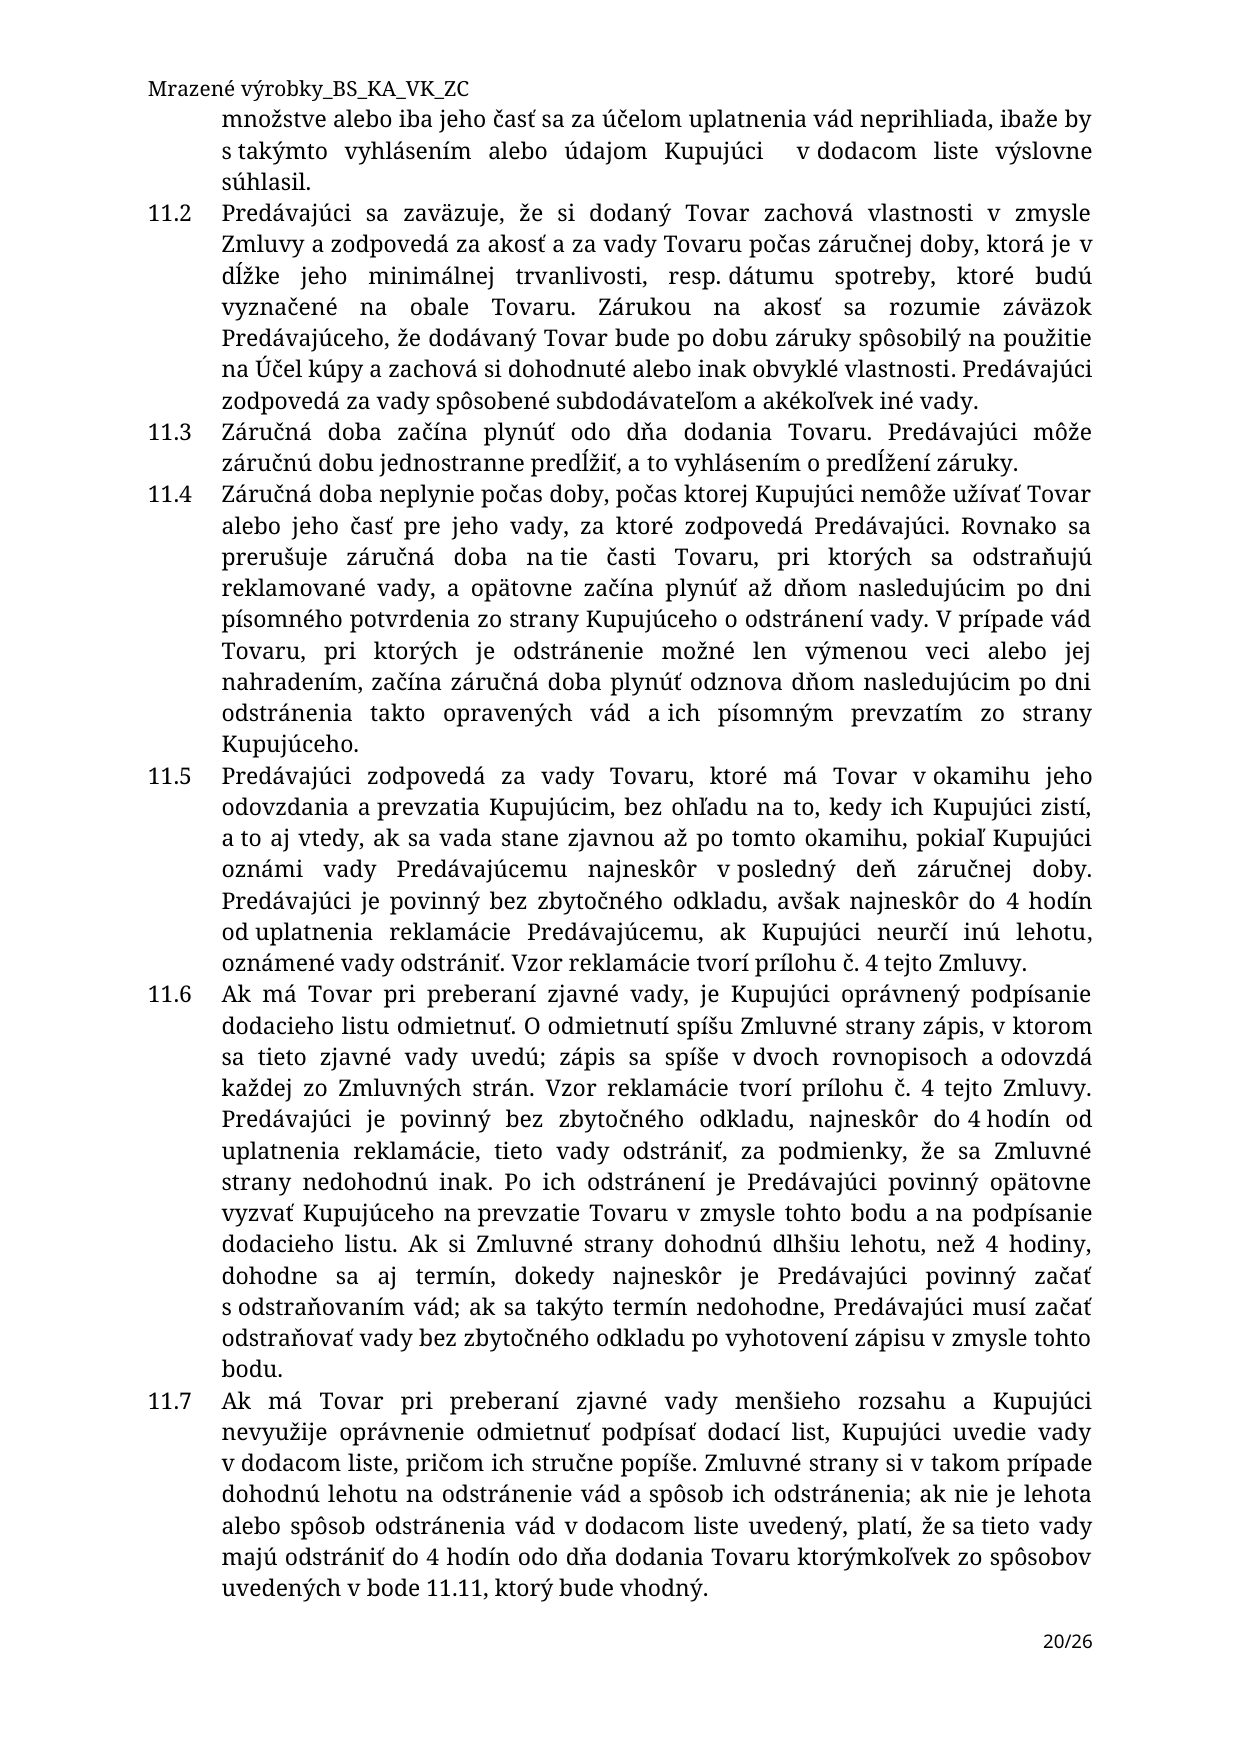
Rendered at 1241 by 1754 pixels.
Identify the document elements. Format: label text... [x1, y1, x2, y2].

text 11.5 Predávajúci zodpovedá za vady Tovaru, ktoré má Tovar v okamihu jeho odovzdania a prevzatia Kupujúcim, bez ohľadu na to, kedy ich Kupujúci zistí, a to aj vtedy, ak sa vada stane zjavnou až po tomto okamihu, pokiaľ Kupujúci oznámi vady Predávajúcemu najneskôr v posledný deň záručnej doby. Predávajúci je povinný bez zbytočného odkladu, avšak najneskôr do 4 hodín od uplatnenia reklamácie Predávajúcemu, ak Kupujúci neurčí inú lehotu, oznámené vady odstrániť. Vzor reklamácie tvorí prílohu č. 4 tejto Zmluvy. [148, 760, 1093, 978]
text 11.4 Záručná doba neplynie počas doby, počas ktorej Kupujúci nemôže užívať Tovar alebo jeho časť pre jeho vady, za ktoré zodpovedá Predávajúci. Rovnako sa prerušuje záručná doba na tie časti Tovaru, pri ktorých sa odstraňujú reklamované vady, a opätovne začína plynúť až dňom nasledujúcim po dni písomného potvrdenia zo strany Kupujúceho o odstránení vady. V prípade vád Tovaru, pri ktorých je odstránenie možné len výmenou veci alebo jej nahradením, začína záručná doba plynúť odznova dňom nasledujúcim po dni odstránenia takto opravených vád a ich písomným prevzatím zo strany Kupujúceho. [148, 478, 1093, 760]
text 11.7 Ak má Tovar pri preberaní zjavné vady menšieho rozsahu a Kupujúci nevyužije oprávnenie odmietnuť podpísať dodací list, Kupujúci uvedie vady v dodacom liste, pričom ich stručne popíše. Zmluvné strany si v takom prípade dohodnú lehotu na odstránenie vád a spôsob ich odstránenia; ak nie je lehota alebo spôsob odstránenia vád v dodacom liste uvedený, platí, že sa tieto vady majú odstrániť do 4 hodín odo dňa dodania Tovaru ktorýmkoľvek zo spôsobov uvedených v bode 11.11, ktorý bude vhodný. [148, 1385, 1093, 1603]
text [148, 103, 1093, 197]
text 11.6 Ak má Tovar pri preberaní zjavné vady, je Kupujúci oprávnený podpísanie dodacieho listu odmietnuť. O odmietnutí spíšu Zmluvné strany zápis, v ktorom sa tieto zjavné vady uvedú; zápis sa spíše v dvoch rovnopisoch a odovzdá každej zo Zmluvných strán. Vzor reklamácie tvorí prílohu č. 4 tejto Zmluvy. Predávajúci je povinný bez zbytočného odkladu, najneskôr do 4 hodín od uplatnenia reklamácie, tieto vady odstrániť, za podmienky, že sa Zmluvné strany nedohodnú inak. Po ich odstránení je Predávajúci povinný opätovne vyzvať Kupujúceho na prevzatie Tovaru v zmysle tohto bodu a na podpísanie dodacieho listu. Ak si Zmluvné strany dohodnú dlhšiu lehotu, než 4 hodiny, dohodne sa aj termín, dokedy najneskôr je Predávajúci povinný začať s odstraňovaním vád; ak sa takýto termín nedohodne, Predávajúci musí začať odstraňovať vady bez zbytočného odkladu po vyhotovení zápisu v zmysle tohto bodu. [148, 978, 1093, 1385]
text 11.2 Predávajúci sa zaväzuje, že si dodaný Tovar zachová vlastnosti v zmysle Zmluvy a zodpovedá za akosť a za vady Tovaru počas záručnej doby, ktorá je v dĺžke jeho minimálnej trvanlivosti, resp. dátumu spotreby, ktoré budú vyznačené na obale Tovaru. Zárukou na akosť sa rozumie záväzok Predávajúceho, že dodávaný Tovar bude po dobu záruky spôsobilý na použitie na Účel kúpy a zachová si dohodnuté alebo inak obvyklé vlastnosti. Predávajúci zodpovedá za vady spôsobené subdodávateľom a akékoľvek iné vady. [148, 197, 1093, 416]
text 11.3 Záručná doba začína plynúť odo dňa dodania Tovaru. Predávajúci môže záručnú dobu jednostranne predĺžiť, a to vyhlásením o predĺžení záruky. [148, 416, 1093, 478]
